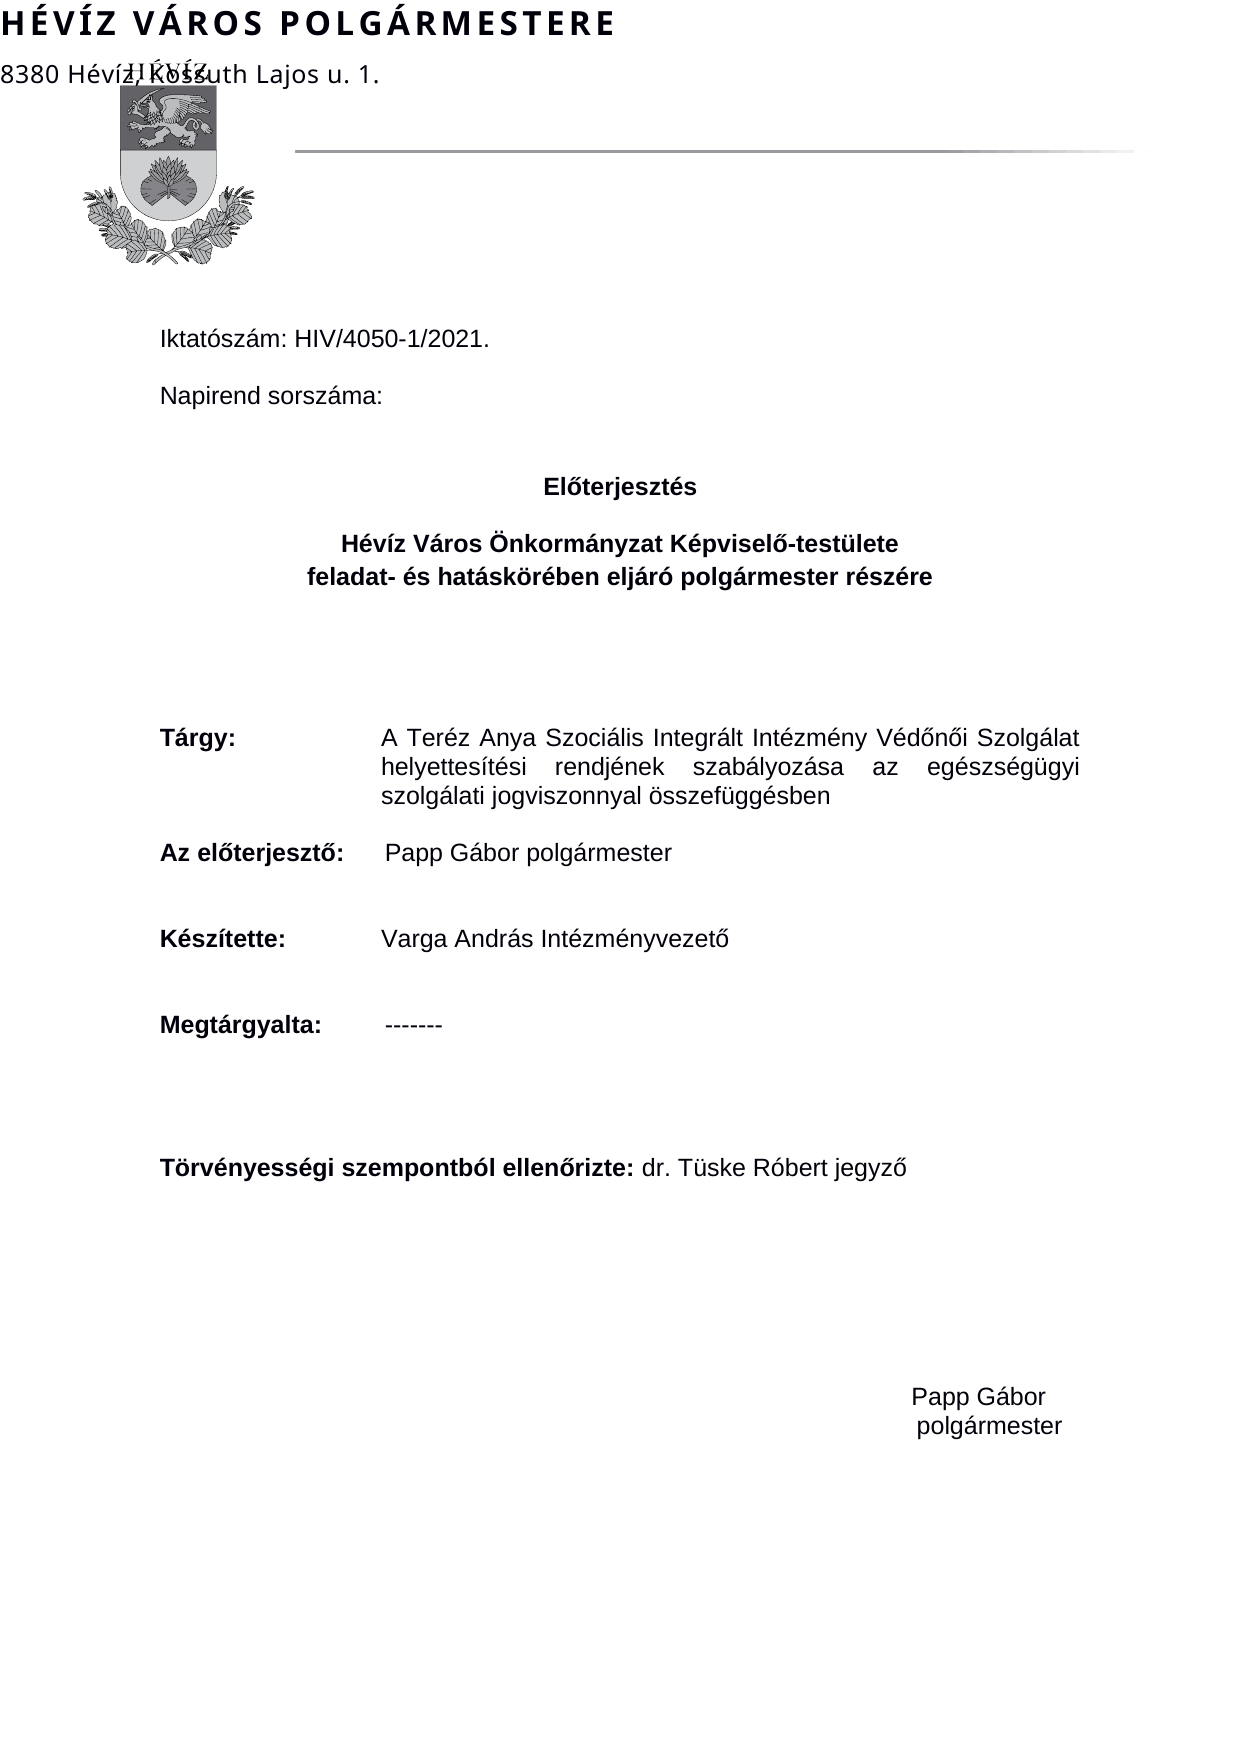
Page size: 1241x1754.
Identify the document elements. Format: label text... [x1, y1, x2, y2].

text Hévíz Város Önkormányzat Képviselő-testülete [159, 529, 1081, 558]
text Iktatószám: HIV/4050-1/2021. [159, 324, 1081, 353]
text Papp Gábor [159, 1382, 1081, 1411]
text feladat- és hatáskörében eljáró polgármester részére [159, 562, 1081, 591]
text Tárgy: A Teréz Anya Szociális Integrált Intézmény Védőnői Szolgálat helyettesítési rendjének szabályozása az egészségügyi szolgálati jogviszonnyal összefüggésben [159, 723, 1081, 809]
text Napirend sorszáma: [159, 381, 1081, 410]
text Az előterjesztő: Papp Gábor polgármester [159, 838, 1081, 867]
text Készítette: Varga András Intézményvezető [159, 924, 1081, 953]
text Előterjesztés [159, 472, 1081, 501]
text Törvényességi szempontból ellenőrizte: dr. Tüske Róbert jegyző [159, 1153, 1081, 1182]
text polgármester [159, 1411, 1081, 1440]
text Megtárgyalta: ------- [159, 1010, 1081, 1039]
